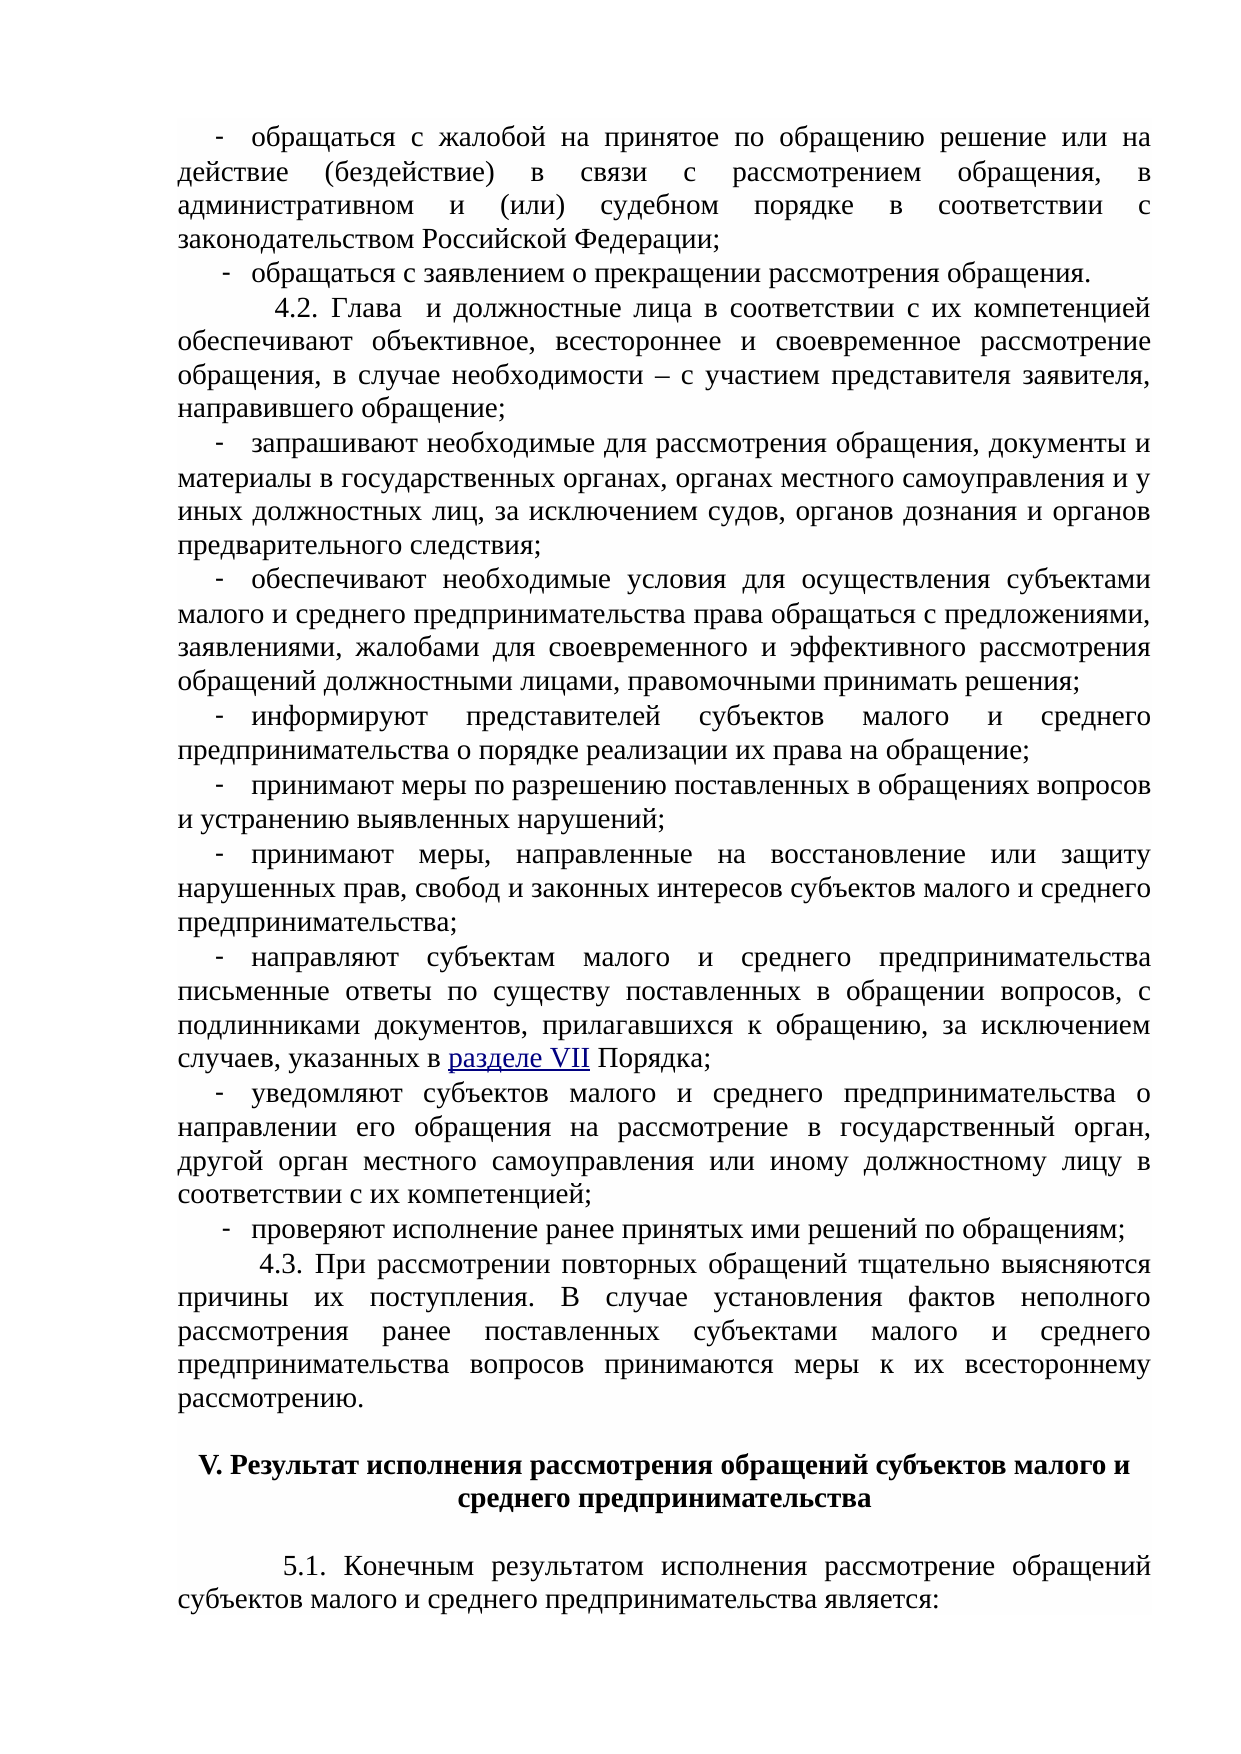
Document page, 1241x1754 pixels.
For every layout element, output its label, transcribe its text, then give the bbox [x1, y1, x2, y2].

list направляют субъектам малого и среднего предпринимательства письменные ответы по существу поставленных в обращении вопросов, с подлинниками документов, прилагавшихся к обращению, за исключением случаев, указанных в разделе VII Порядка; [177, 938, 1152, 1074]
list принимают меры, направленные на восстановление или защиту нарушенных прав, свобод и законных интересов субъектов малого и среднего предпринимательства; [177, 835, 1152, 938]
list принимают меры по разрешению поставленных в обращениях вопросов и устранению выявленных нарушений; [177, 766, 1152, 835]
list уведомляют субъектов малого и среднего предпринимательства о направлении его обращения на рассмотрение в государственный орган, другой орган местного самоуправления или иному должностному лицу в соответствии с их компетенцией; [177, 1074, 1152, 1210]
text 5.1. Конечным результатом исполнения рассмотрение обращений субъектов малого и среднего предпринимательства является: [177, 1548, 1152, 1615]
list обращаться с заявлением о прекращении рассмотрения обращения. [177, 254, 1152, 290]
list информируют представителей субъектов малого и среднего предпринимательства о порядке реализации их права на обращение; [177, 697, 1152, 766]
text V. Результат исполнения рассмотрения обращений субъектов малого и среднего предпринимательства [177, 1447, 1152, 1514]
list обращаться с жалобой на принятое по обращению решение или на действие (бездействие) в связи с рассмотрением обращения, в административном и (или) судебном порядке в соответствии с законодательством Российской Федерации; [177, 118, 1152, 254]
text 4.2. Глава и должностные лица в соответствии с их компетенцией обеспечивают объективное, всестороннее и своевременное рассмотрение обращения, в случае необходимости – с участием представителя заявителя, направившего обращение; [177, 290, 1152, 424]
text 4.3. При рассмотрении повторных обращений тщательно выясняются причины их поступления. В случае установления фактов неполного рассмотрения ранее поставленных субъектами малого и среднего предпринимательства вопросов принимаются меры к их всестороннему рассмотрению. [177, 1246, 1152, 1413]
list запрашивают необходимые для рассмотрения обращения, документы и материалы в государственных органах, органах местного самоуправления и у иных должностных лиц, за исключением судов, органов дознания и органов предварительного следствия; [177, 424, 1152, 560]
list обеспечивают необходимые условия для осуществления субъектами малого и среднего предпринимательства права обращаться с предложениями, заявлениями, жалобами для своевременного и эффективного рассмотрения обращений должностными лицами, правомочными принимать решения; [177, 560, 1152, 697]
list проверяют исполнение ранее принятых ими решений по обращениям; [177, 1210, 1152, 1246]
